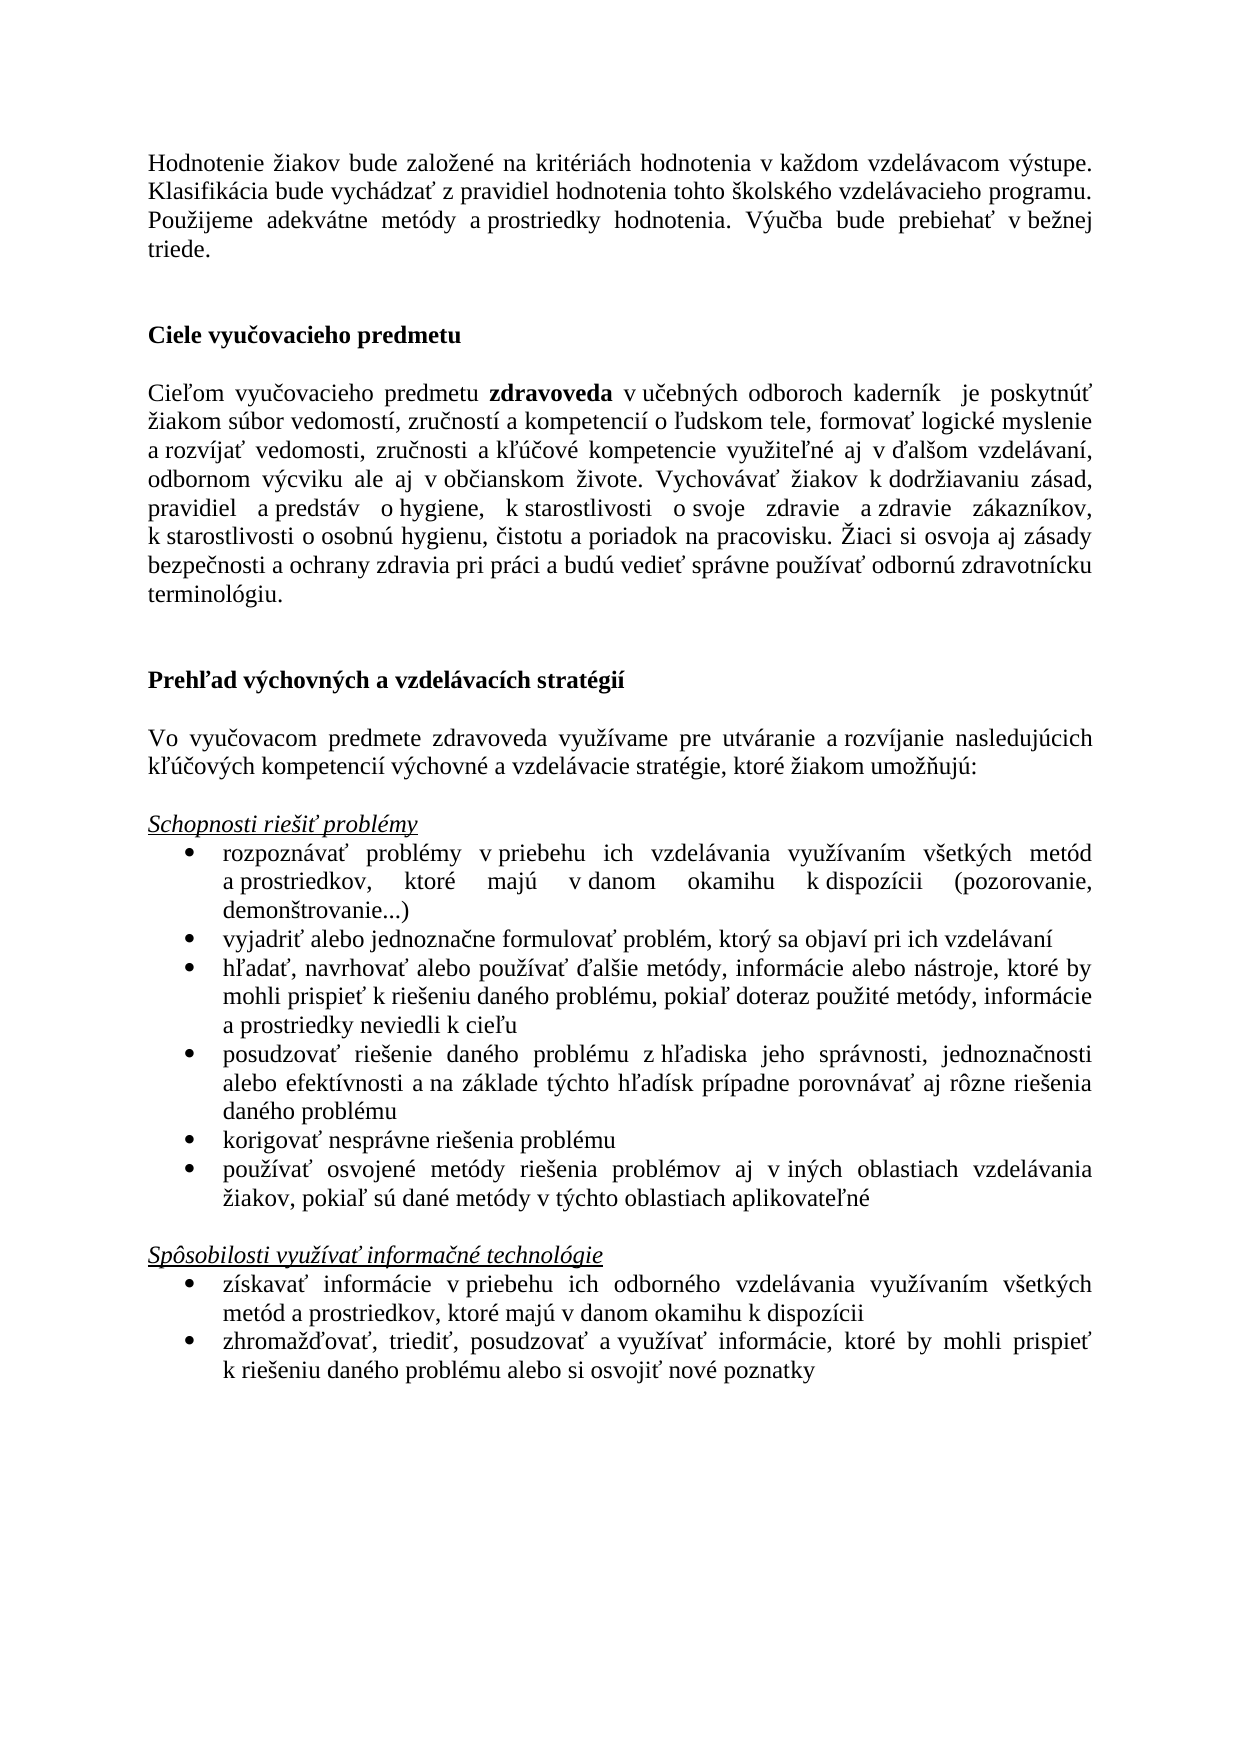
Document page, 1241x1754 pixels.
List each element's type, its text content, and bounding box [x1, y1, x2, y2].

list rozpoznávať problémy v priebehu ich vzdelávania využívaním všetkých metód a prostriedkov, ktoré majú v danom okamihu k dispozícii (pozorovanie, demonštrovanie...) [185, 838, 1093, 924]
text Spôsobilosti využívať informačné technológie [148, 1240, 1093, 1269]
text Hodnotenie žiakov bude založené na kritériách hodnotenia v každom vzdelávacom výstupe. Klasifikácia bude vychádzať z pravidiel hodnotenia tohto školského vzdelávacieho programu. Použijeme adekvátne metódy a prostriedky hodnotenia. Výučba bude prebiehať v bežnej triede. [148, 148, 1093, 263]
list korigovať nesprávne riešenia problému [185, 1125, 1093, 1154]
list zhromažďovať, triediť, posudzovať a využívať informácie, ktoré by mohli prispieť k riešeniu daného problému alebo si osvojiť nové poznatky [185, 1326, 1093, 1384]
text Prehľad výchovných a vzdelávacích stratégií [148, 665, 1093, 694]
list používať osvojené metódy riešenia problémov aj v iných oblastiach vzdelávania žiakov, pokiaľ sú dané metódy v týchto oblastiach aplikovateľné [185, 1154, 1093, 1211]
list vyjadriť alebo jednoznačne formulovať problém, ktorý sa objaví pri ich vzdelávaní [185, 924, 1093, 953]
text Ciele vyučovacieho predmetu [148, 320, 1093, 349]
text Schopnosti riešiť problémy [148, 809, 1093, 838]
list získavať informácie v priebehu ich odborného vzdelávania využívaním všetkých metód a prostriedkov, ktoré majú v danom okamihu k dispozícii [185, 1269, 1093, 1326]
list posudzovať riešenie daného problému z hľadiska jeho správnosti, jednoznačnosti alebo efektívnosti a na základe týchto hľadísk prípadne porovnávať aj rôzne riešenia daného problému [185, 1039, 1093, 1125]
list hľadať, navrhovať alebo používať ďalšie metódy, informácie alebo nástroje, ktoré by mohli prispieť k riešeniu daného problému, pokiaľ doteraz použité metódy, informácie a prostriedky neviedli k cieľu [185, 953, 1093, 1039]
text Cieľom vyučovacieho predmetu zdravoveda v učebných odboroch kaderník je poskytnúť žiakom súbor vedomostí, zručností a kompetencií o ľudskom tele, formovať logické myslenie a rozvíjať vedomosti, zručnosti a kľúčové kompetencie využiteľné aj v ďalšom vzdelávaní, odbornom výcviku ale aj v občianskom živote. Vychovávať žiakov k dodržiavaniu zásad, pravidiel a predstáv o hygiene, k starostlivosti o svoje zdravie a zdravie zákazníkov, k starostlivosti o osobnú hygienu, čistotu a poriadok na pracovisku. Žiaci si osvoja aj zásady bezpečnosti a ochrany zdravia pri práci a budú vedieť správne používať odbornú zdravotnícku terminológiu. [148, 378, 1093, 608]
text Vo vyučovacom predmete zdravoveda využívame pre utváranie a rozvíjanie nasledujúcich kľúčových kompetencií výchovné a vzdelávacie stratégie, ktoré žiakom umožňujú: [148, 723, 1093, 780]
